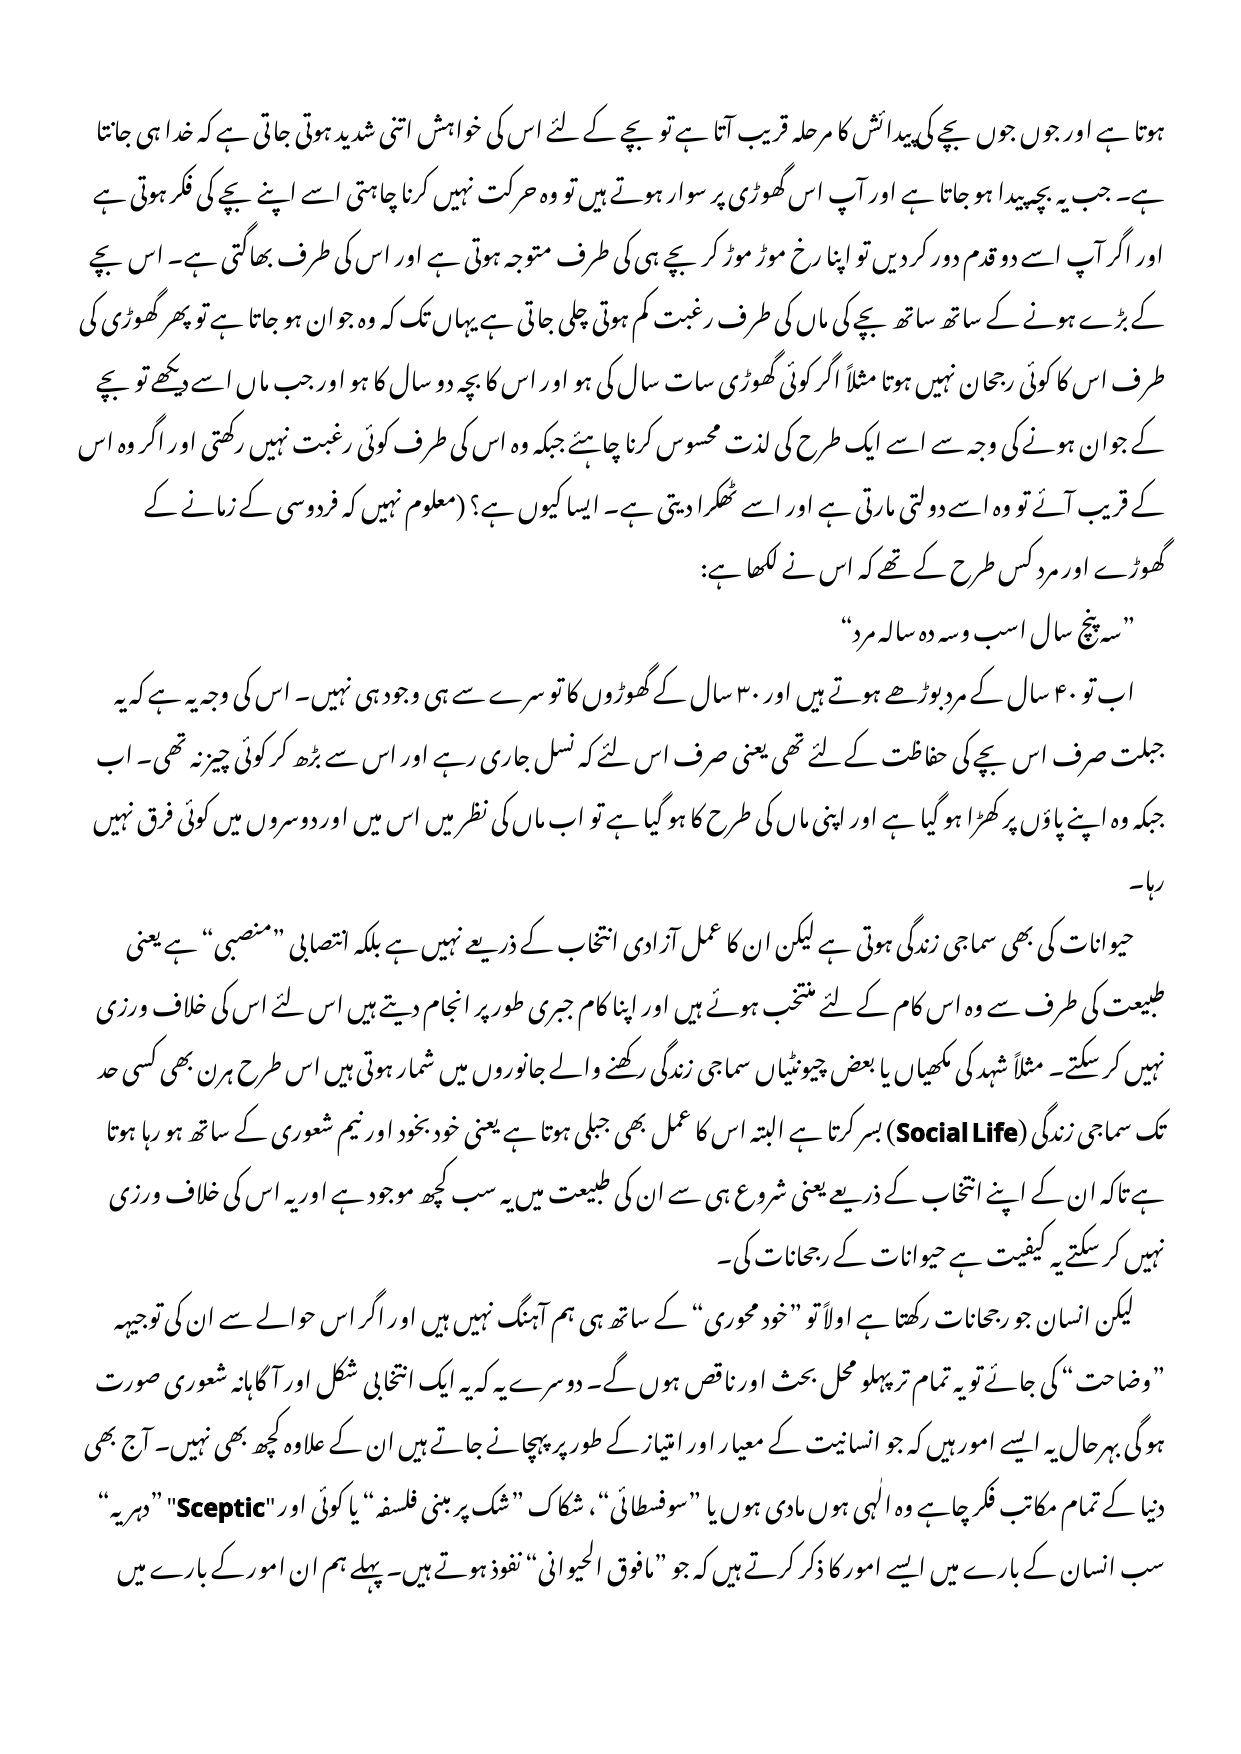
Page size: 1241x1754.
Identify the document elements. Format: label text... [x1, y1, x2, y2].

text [75, 94, 1165, 594]
text حیوانات کی بھی سماجی زندگی ہوتی ہے لیکن ان کا عمل آزادی انتخاب کے ذریعے نہیں ہے بلکہ انتصابی ”منصبی“ ہے یعنی طبیعت کی طرف سے وہ اس کام کے لئے منتخب ہوئے ہیں اور اپنا کام جبری طور پر انجام دیتے ہیں اس لئے اس کی خلاف ورزی نہیں کر سکتے۔ مثلاً شہد کی مکھیاں یا بعض چیونٹیاں سماجی زندگی رکھنے والے جانوروں میں شمار ہوتی ہیں اس طرح ہرن بھی کسی حد تک سماجی زندگی (Social Life) بسر کرتا ہے البتہ اس کا عمل بھی جبلی ہوتا ہے یعنی خود بخود اور نیم شعوری کے ساتھ ہو رہا ہوتا ہے تاکہ ان کے اپنے انتخاب کے ذریعے یعنی شروع ہی سے ان کی طبیعت میں یہ سب کچھ موجود ہے اور یہ اس کی خلاف ورزی نہیں کر سکتے یہ کیفیت ہے حیوانات کے رجحانات کی۔ [75, 906, 1165, 1281]
text اب تو ۴۰ سال کے مرد بوڑھے ہوتے ہیں اور ۳۰ سال کے گھوڑوں کا تو سرے سے ہی وجود ہی نہیں۔ اس کی وجہ یہ ہے کہ یہ جبلت صرف اس بچے کی حفاظت کے لئے تھی یعنی صرف اس لئے کہ نسل جاری رہے اور اس سے بڑھ کر کوئی چیز نہ تھی۔ اب جبکہ وہ اپنے پاؤں پر کھڑا ہو گیا ہے اور اپنی ماں کی طرح کا ہو گیا ہے تو اب ماں کی نظر میں اس میں اور دوسروں میں کوئی فرق نہیں رہا۔ [75, 656, 1165, 906]
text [75, 1281, 1165, 1594]
text ”سہ پنچ سال اسب وسہ دہ سالہ مرد“ [75, 594, 1165, 656]
